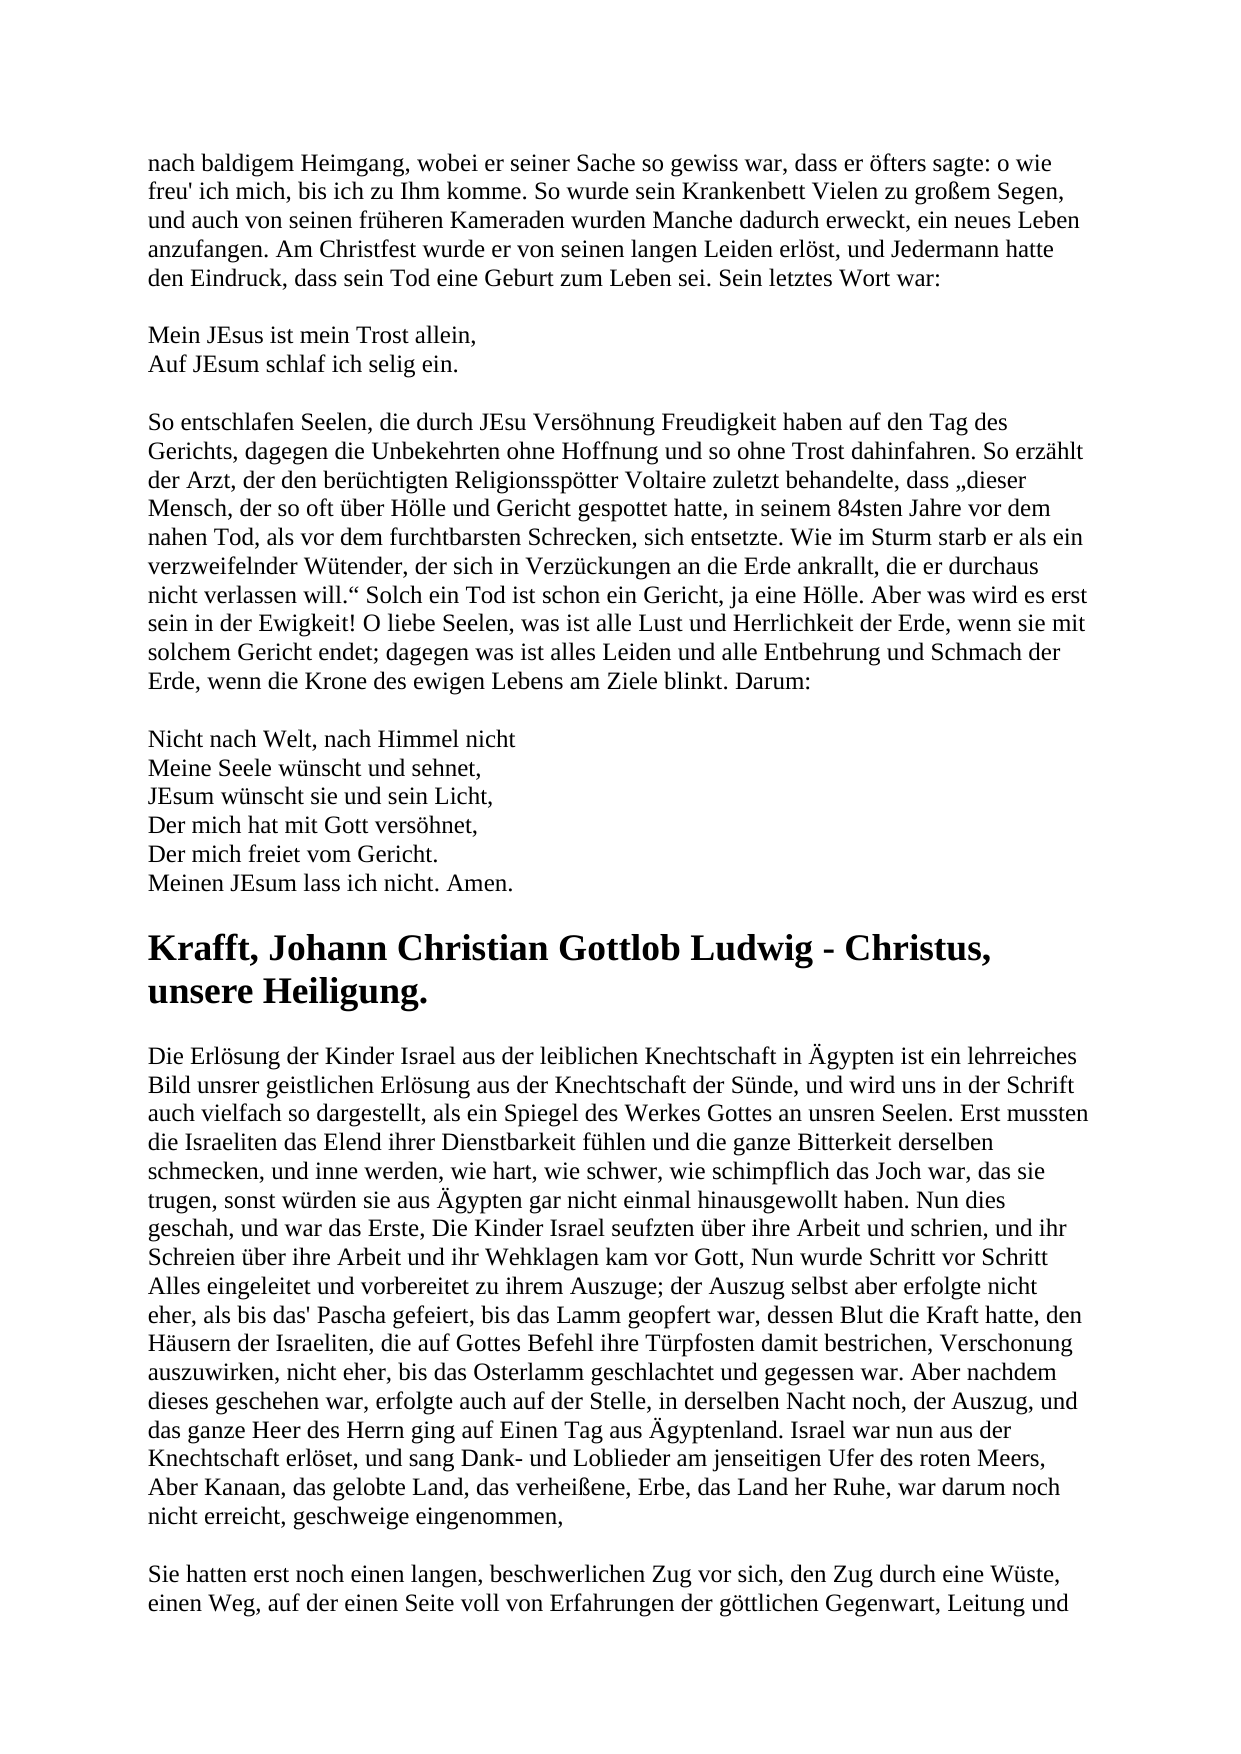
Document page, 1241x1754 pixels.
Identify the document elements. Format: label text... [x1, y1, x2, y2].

text Nicht nach Welt, nach Himmel nicht Meine Seele wünscht und sehnet, JEsum wünscht sie und sein Licht, Der mich hat mit Gott versöhnet, Der mich freiet vom Gericht. Meinen JEsum lass ich nicht. Amen. [148, 724, 1093, 896]
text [148, 148, 1093, 291]
subtitle Krafft, Johann Christian Gottlob Ludwig - Christus, unsere Heiligung. [148, 926, 1093, 1012]
text Mein JEsus ist mein Trost allein, Auf JEsum schlaf ich selig ein. [148, 321, 1093, 378]
text Die Erlösung der Kinder Israel aus der leiblichen Knechtschaft in Ägypten ist ein lehrreiches Bild unsrer geistlichen Erlösung aus der Knechtschaft der Sünde, und wird uns in der Schrift auch vielfach so dargestellt, als ein Spiegel des Werkes Gottes an unsren Seelen. Erst mussten die Israeliten das Elend ihrer Dienstbarkeit fühlen und die ganze Bitterkeit derselben schmecken, und inne werden, wie hart, wie schwer, wie schimpflich das Joch war, das sie trugen, sonst würden sie aus Ägypten gar nicht einmal hinausgewollt haben. Nun dies geschah, und war das Erste, Die Kinder Israel seufzten über ihre Arbeit und schrien, und ihr Schreien über ihre Arbeit und ihr Wehklagen kam vor Gott, Nun wurde Schritt vor Schritt Alles eingeleitet und vorbereitet zu ihrem Auszuge; der Auszug selbst aber erfolgte nicht eher, als bis das' Pascha gefeiert, bis das Lamm geopfert war, dessen Blut die Kraft hatte, den Häusern der Israeliten, die auf Gottes Befehl ihre Türpfosten damit bestrichen, Verschonung auszuwirken, nicht eher, bis das Osterlamm geschlachtet und gegessen war. Aber nachdem dieses geschehen war, erfolgte auch auf der Stelle, in derselben Nacht noch, der Auszug, und das ganze Heer des Herrn ging auf Einen Tag aus Ägyptenland. Israel war nun aus der Knechtschaft erlöset, und sang Dank- und Loblieder am jenseitigen Ufer des roten Meers, Aber Kanaan, das gelobte Land, das verheißene, Erbe, das Land her Ruhe, war darum noch nicht erreicht, geschweige eingenommen, [148, 1041, 1093, 1530]
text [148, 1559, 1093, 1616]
text So entschlafen Seelen, die durch JEsu Versöhnung Freudigkeit haben auf den Tag des Gerichts, dagegen die Unbekehrten ohne Hoffnung und so ohne Trost dahinfahren. So erzählt der Arzt, der den berüchtigten Religionsspötter Voltaire zuletzt behandelte, dass „dieser Mensch, der so oft über Hölle und Gericht gespottet hatte, in seinem 84sten Jahre vor dem nahen Tod, als vor dem furchtbarsten Schrecken, sich entsetzte. Wie im Sturm starb er als ein verzweifelnder Wütender, der sich in Verzückungen an die Erde ankrallt, die er durchaus nicht verlassen will.“ Solch ein Tod ist schon ein Gericht, ja eine Hölle. Aber was wird es erst sein in der Ewigkeit! O liebe Seelen, was ist alle Lust und Herrlichkeit der Erde, wenn sie mit solchem Gericht endet; dagegen was ist alles Leiden und alle Entbehrung und Schmach der Erde, wenn die Krone des ewigen Lebens am Ziele blinkt. Darum: [148, 407, 1093, 695]
